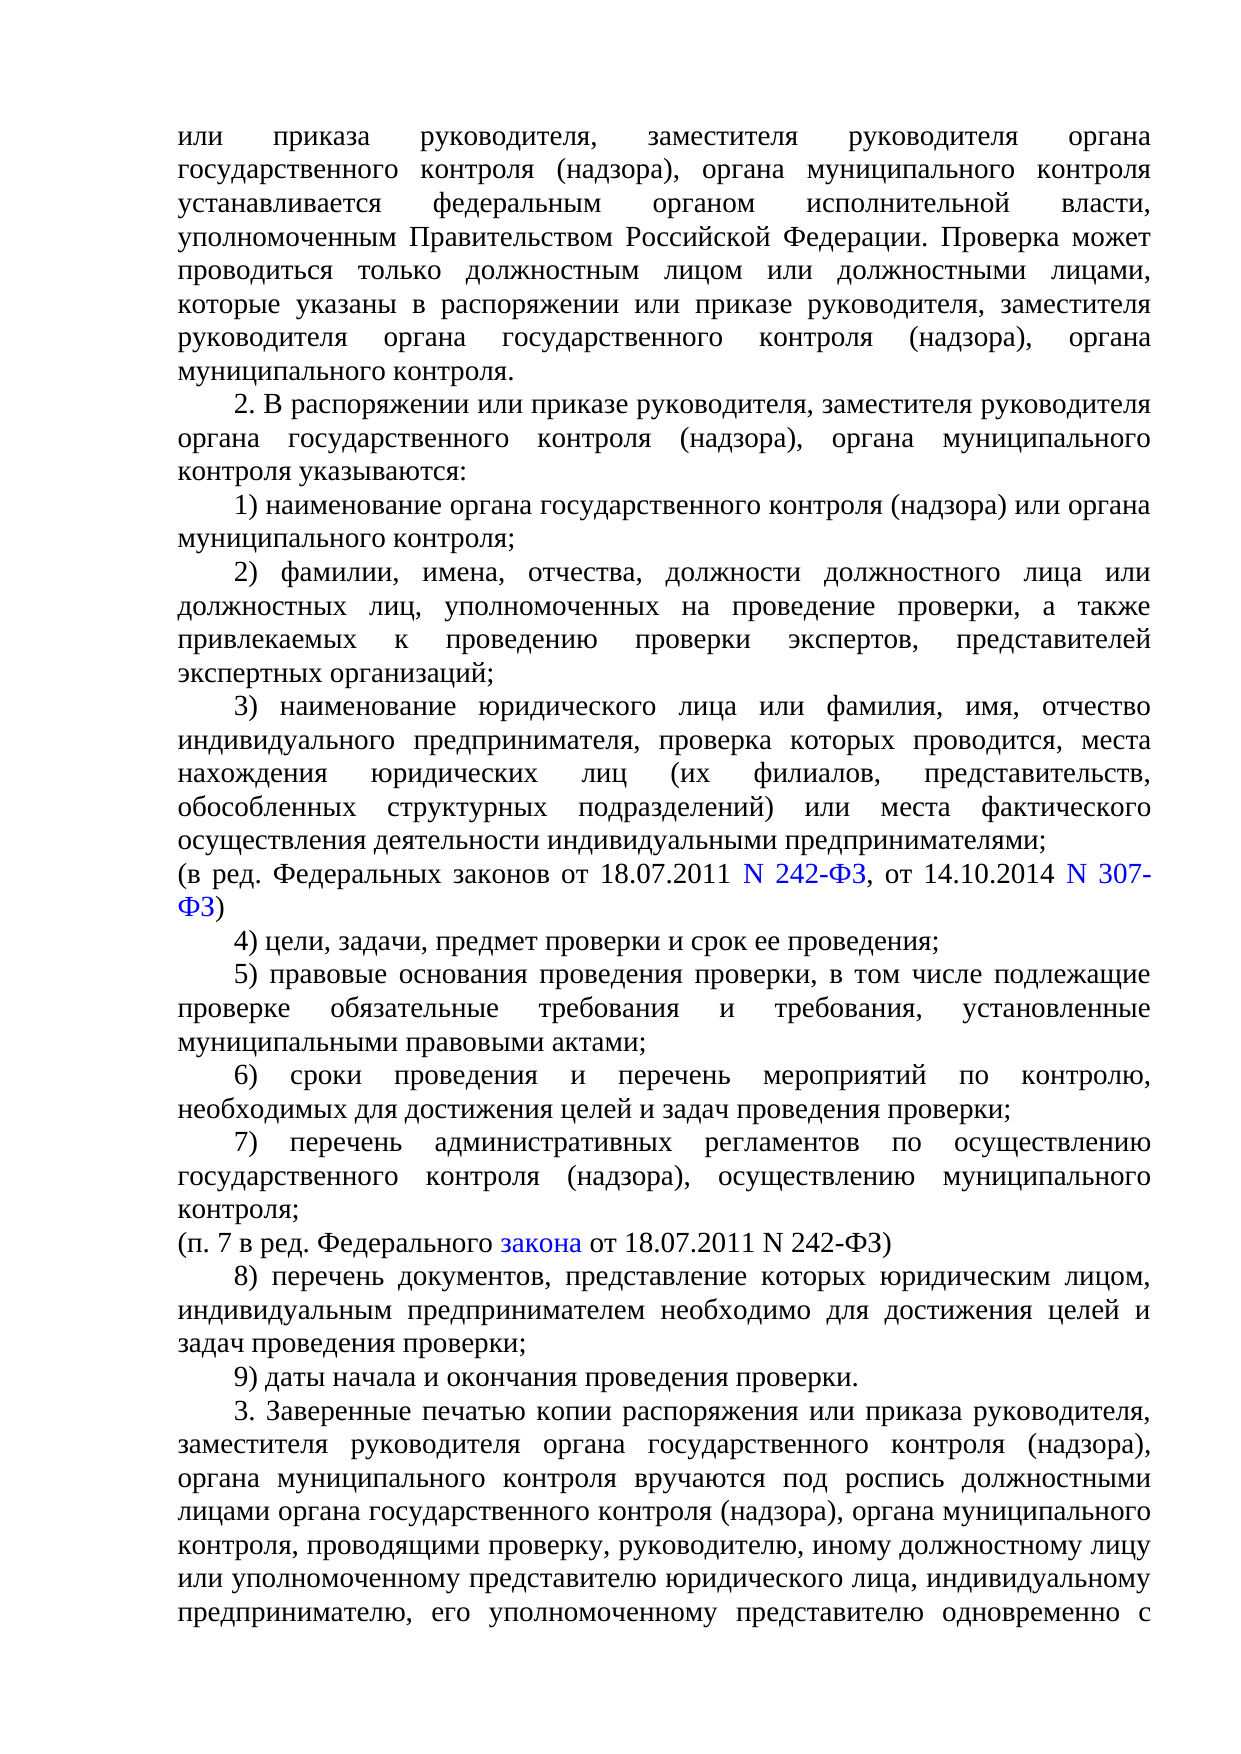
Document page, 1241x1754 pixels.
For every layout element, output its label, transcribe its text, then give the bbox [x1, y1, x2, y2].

text (п. 7 в ред. Федерального закона от 18.07.2011 N 242-ФЗ) [177, 1225, 1152, 1258]
text 7) перечень административных регламентов по осуществлению государственного контроля (надзора), осуществлению муниципального контроля; [177, 1124, 1152, 1225]
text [177, 118, 1152, 386]
text 3) наименование юридического лица или фамилия, имя, отчество индивидуального предпринимателя, проверка которых проводится, места нахождения юридических лиц (их филиалов, представительств, обособленных структурных подразделений) или места фактического осуществления деятельности индивидуальными предпринимателями; [177, 688, 1152, 856]
text (в ред. Федеральных законов от 18.07.2011 N 242-ФЗ, от 14.10.2014 N 307-ФЗ) [177, 856, 1152, 923]
text 2. В распоряжении или приказе руководителя, заместителя руководителя органа государственного контроля (надзора), органа муниципального контроля указываются: [177, 386, 1152, 487]
text 9) даты начала и окончания проведения проверки. [177, 1359, 1152, 1393]
text 4) цели, задачи, предмет проверки и срок ее проведения; [177, 923, 1152, 957]
text 5) правовые основания проведения проверки, в том числе подлежащие проверке обязательные требования и требования, установленные муниципальными правовыми актами; [177, 957, 1152, 1057]
text 2) фамилии, имена, отчества, должности должностного лица или должностных лиц, уполномоченных на проведение проверки, а также привлекаемых к проведению проверки экспертов, представителей экспертных организаций; [177, 554, 1152, 688]
text 6) сроки проведения и перечень мероприятий по контролю, необходимых для достижения целей и задач проведения проверки; [177, 1057, 1152, 1124]
text 1) наименование органа государственного контроля (надзора) или органа муниципального контроля; [177, 487, 1152, 554]
text 8) перечень документов, представление которых юридическим лицом, индивидуальным предпринимателем необходимо для достижения целей и задач проведения проверки; [177, 1258, 1152, 1359]
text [177, 1393, 1152, 1627]
